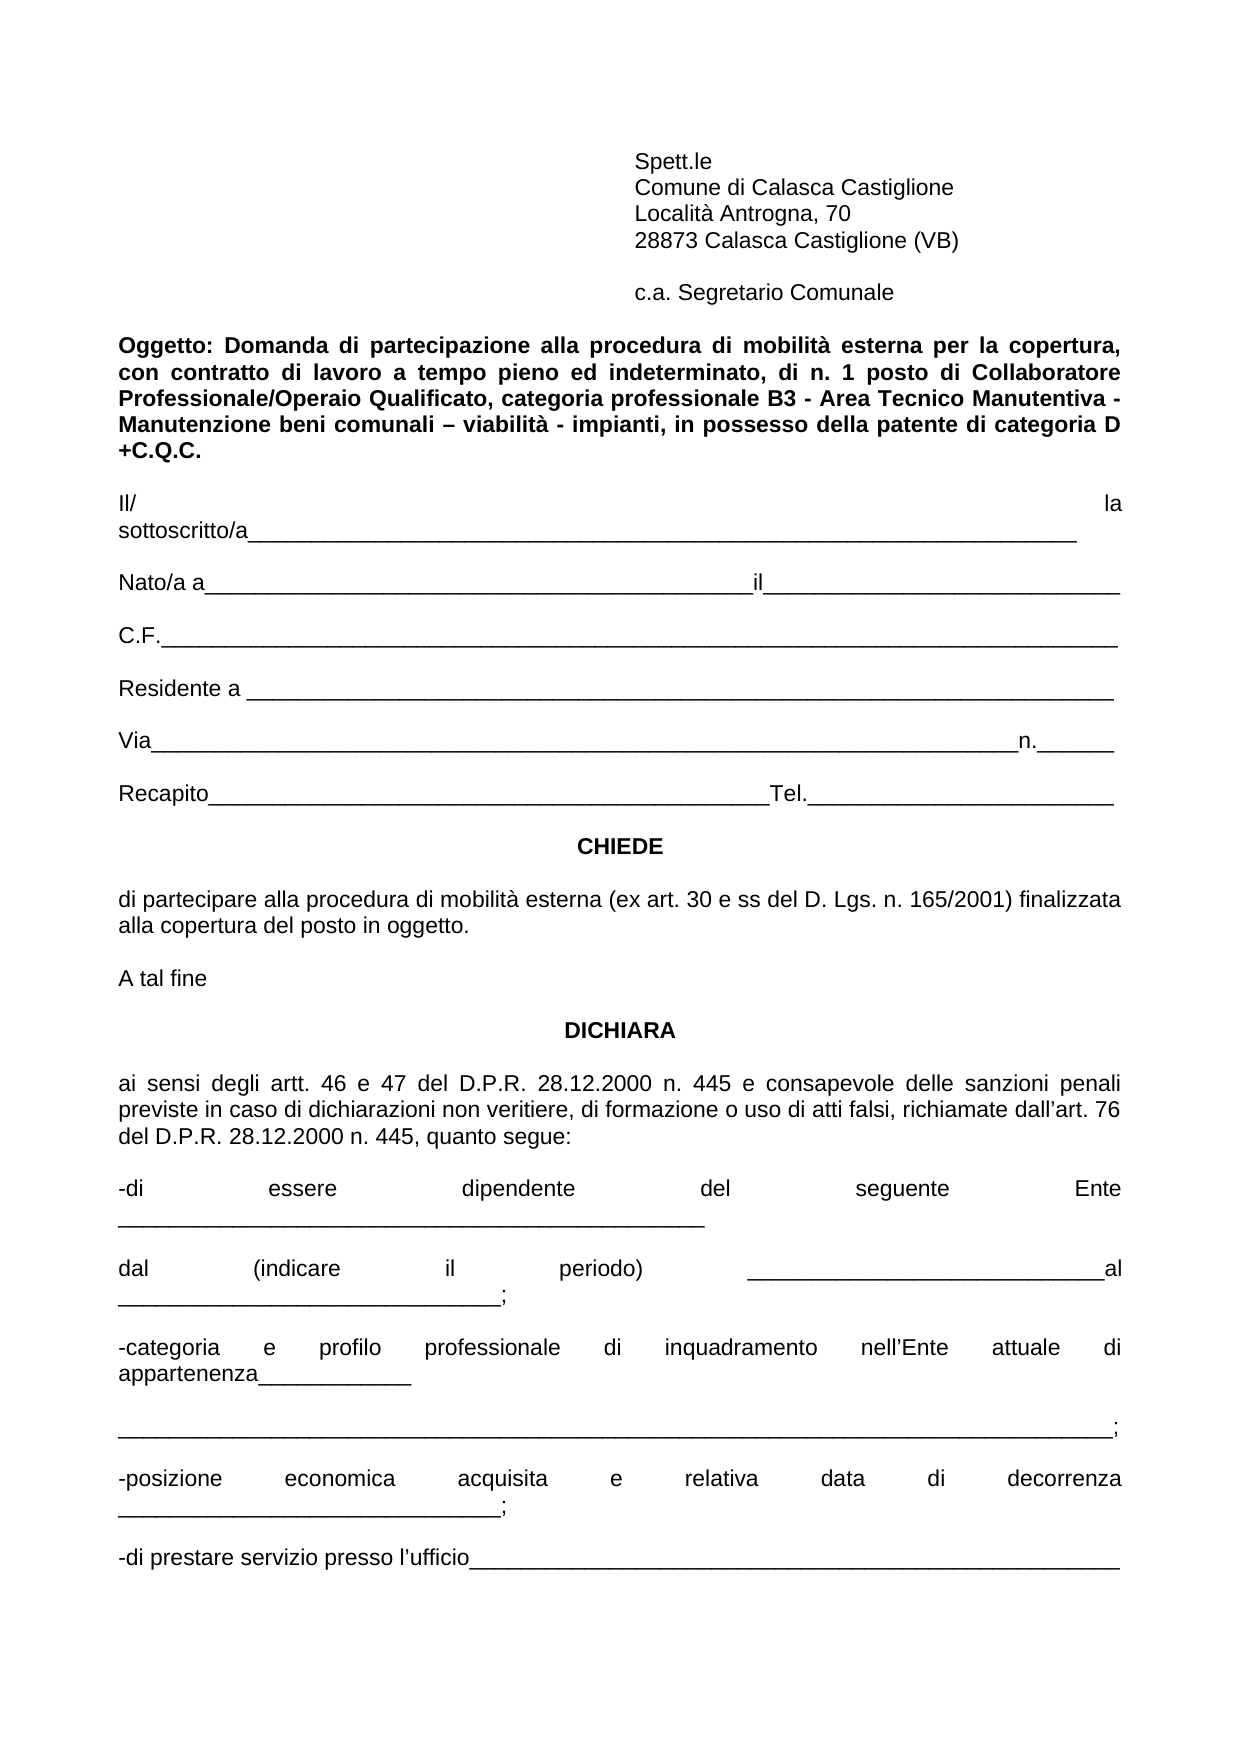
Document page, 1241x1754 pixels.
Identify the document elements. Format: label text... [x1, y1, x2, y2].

text di partecipare alla procedura di mobilità esterna (ex art. 30 e ss del D. Lgs. n. 165/2001) finalizzata alla copertura del posto in oggetto. [118, 886, 1122, 938]
text Comune di Calasca Castiglione [561, 174, 1122, 200]
text Località Antrogna, 70 [561, 200, 1122, 227]
text ai sensi degli artt. 46 e 47 del D.P.R. 28.12.2000 n. 445 e consapevole delle sanzioni penali previste in caso di dichiarazioni non veritiere, di formazione o uso di atti falsi, richiamate dall’art. 76 del D.P.R. 28.12.2000 n. 445, quanto segue: [118, 1070, 1122, 1149]
text -di prestare servizio presso l’ufficio___________________________________________________ [118, 1544, 1122, 1571]
text ______________________________________________________________________________; [118, 1413, 1122, 1439]
text 28873 Calasca Castiglione (VB) [561, 227, 1122, 253]
text Il/ la sottoscritto/a_________________________________________________________________ [118, 490, 1122, 543]
text -posizione economica acquisita e relativa data di decorrenza ______________________________; [118, 1465, 1122, 1518]
text C.F.___________________________________________________________________________ [118, 622, 1122, 648]
text Via____________________________________________________________________n.______ [118, 727, 1122, 754]
text A tal fine [118, 964, 1122, 991]
text Oggetto: Domanda di partecipazione alla procedura di mobilità esterna per la copertura, con contratto di lavoro a tempo pieno ed indeterminato, di n. 1 posto di Collaboratore Professionale/Operaio Qualificato, categoria professionale B3 - Area Tecnico Manutentiva - Manutenzione beni comunali – viabilità - impianti, in possesso della patente di categoria D +C.Q.C. [118, 332, 1122, 464]
text Spett.le [561, 148, 1122, 174]
text Recapito____________________________________________Tel.________________________ [118, 780, 1122, 806]
text DICHIARA [118, 1017, 1122, 1044]
text c.a. Segretario Comunale [561, 279, 1122, 306]
text dal (indicare il periodo) ____________________________al ______________________________; [118, 1254, 1122, 1307]
text CHIEDE [118, 833, 1122, 859]
text Residente a ____________________________________________________________________ [118, 675, 1122, 701]
text Nato/a a___________________________________________il____________________________ [118, 569, 1122, 596]
text -categoria e profilo professionale di inquadramento nell’Ente attuale di appartenenza____________ [118, 1333, 1122, 1386]
text -di essere dipendente del seguente Ente ______________________________________________ [118, 1175, 1122, 1228]
